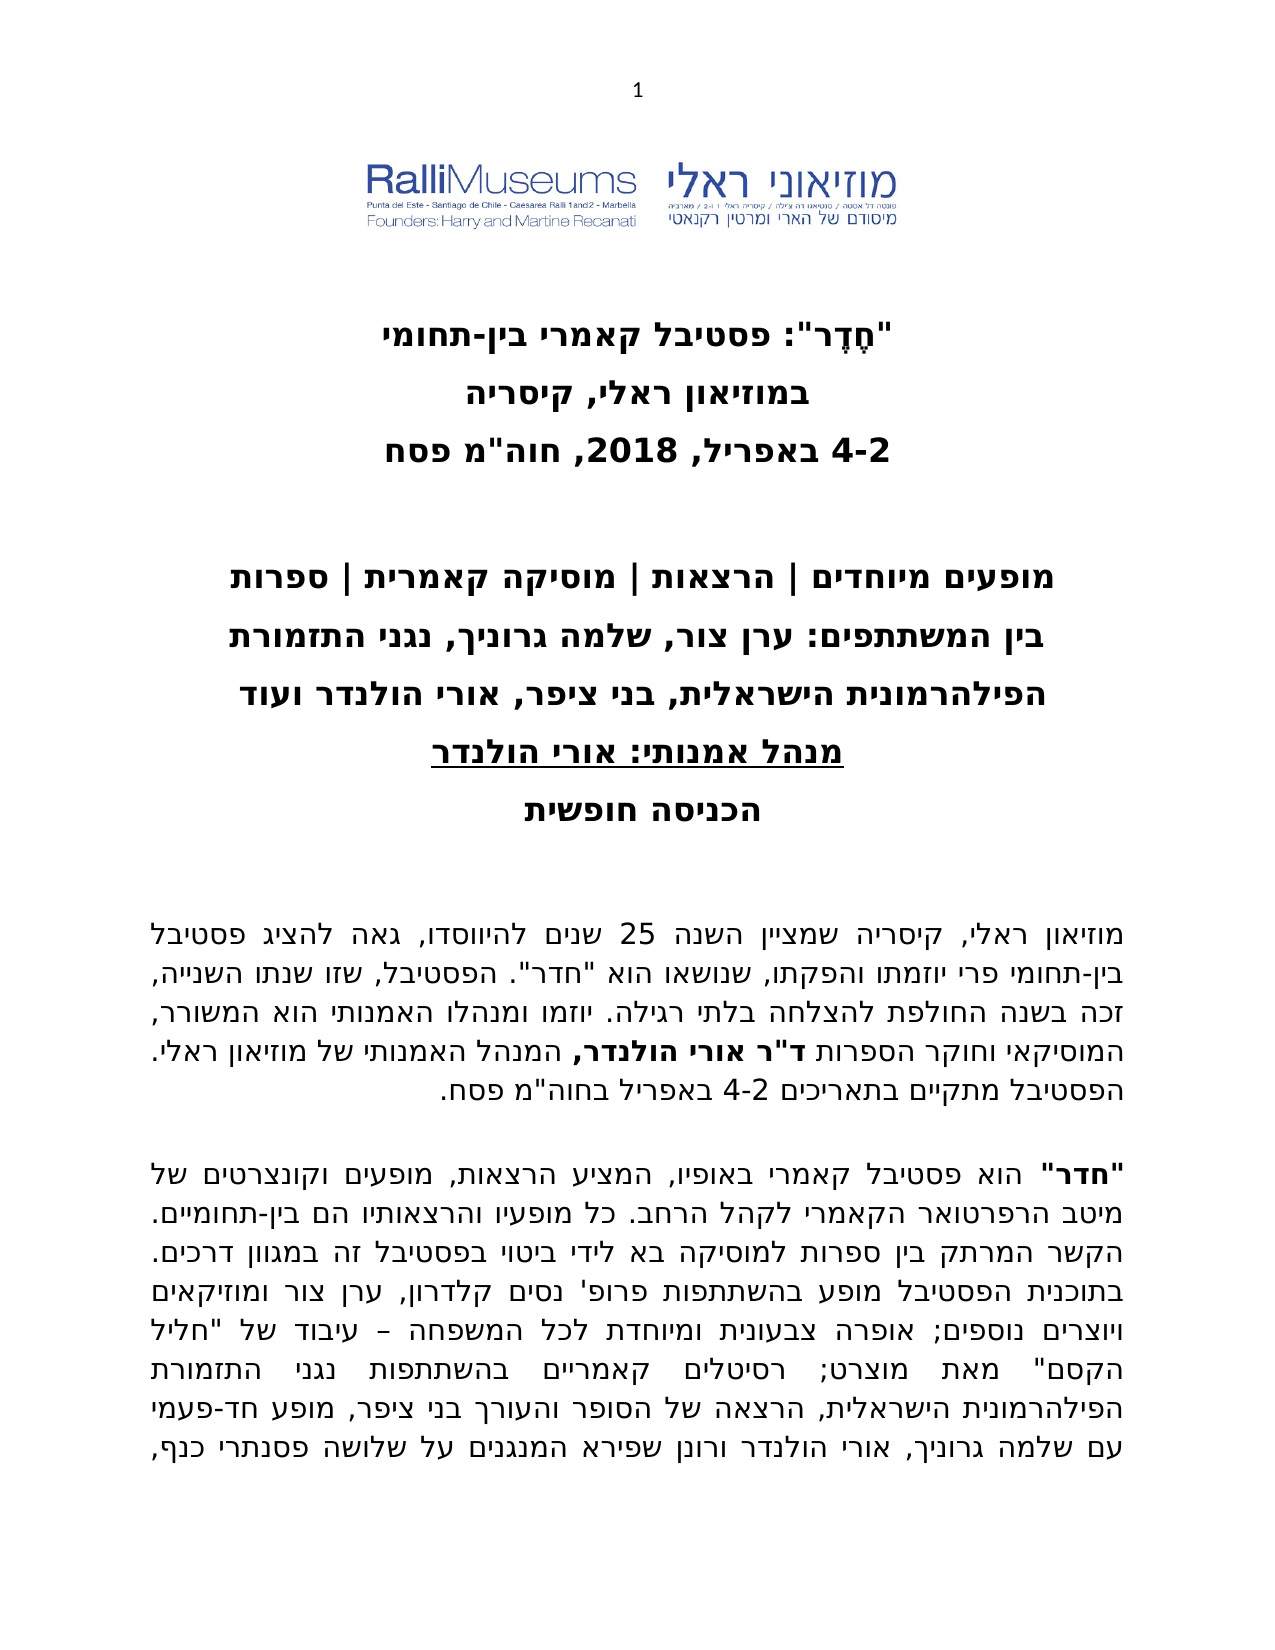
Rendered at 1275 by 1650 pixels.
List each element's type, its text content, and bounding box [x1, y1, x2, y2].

text בין המשתתפים: ערן צור, שלמה גרוניך, נגני התזמורת הפילהרמונית הישראלית, בני ציפר, אורי הולנדר ועוד [150, 616, 1125, 713]
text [150, 1158, 1125, 1464]
text מנהל אמנותי: אורי הולנדר [150, 733, 1125, 772]
text "חֶדֶר": פסטיבל קאמרי בין-תחומי [150, 315, 1125, 354]
text במוזיאון ראלי, קיסריה [150, 373, 1125, 412]
text 4-2 באפריל, 2018, חוה"מ פסח [150, 432, 1125, 471]
text מוזיאון ראלי, קיסריה שמציין השנה 25 שנים להיווסדו, גאה להציג פסטיבל בין-תחומי פרי יוזמתו והפקתו, שנושאו הוא "חדר". הפסטיבל, שזו שנתו השנייה, זכה בשנה החולפת להצלחה בלתי רגילה. יוזמו ומנהלו האמנותי הוא המשורר, המוסיקאי וחוקר הספרות ד"ר אורי הולנדר, המנהל האמנותי של מוזיאון ראלי. הפסטיבל מתקיים בתאריכים 4-2 באפריל בחוה"מ פסח. [150, 917, 1125, 1107]
text מופעים מיוחדים | הרצאות | מוסיקה קאמרית | ספרות [150, 558, 1125, 597]
picture [662, 158, 902, 234]
text הכניסה חופשית [150, 791, 1125, 830]
picture [366, 150, 637, 234]
